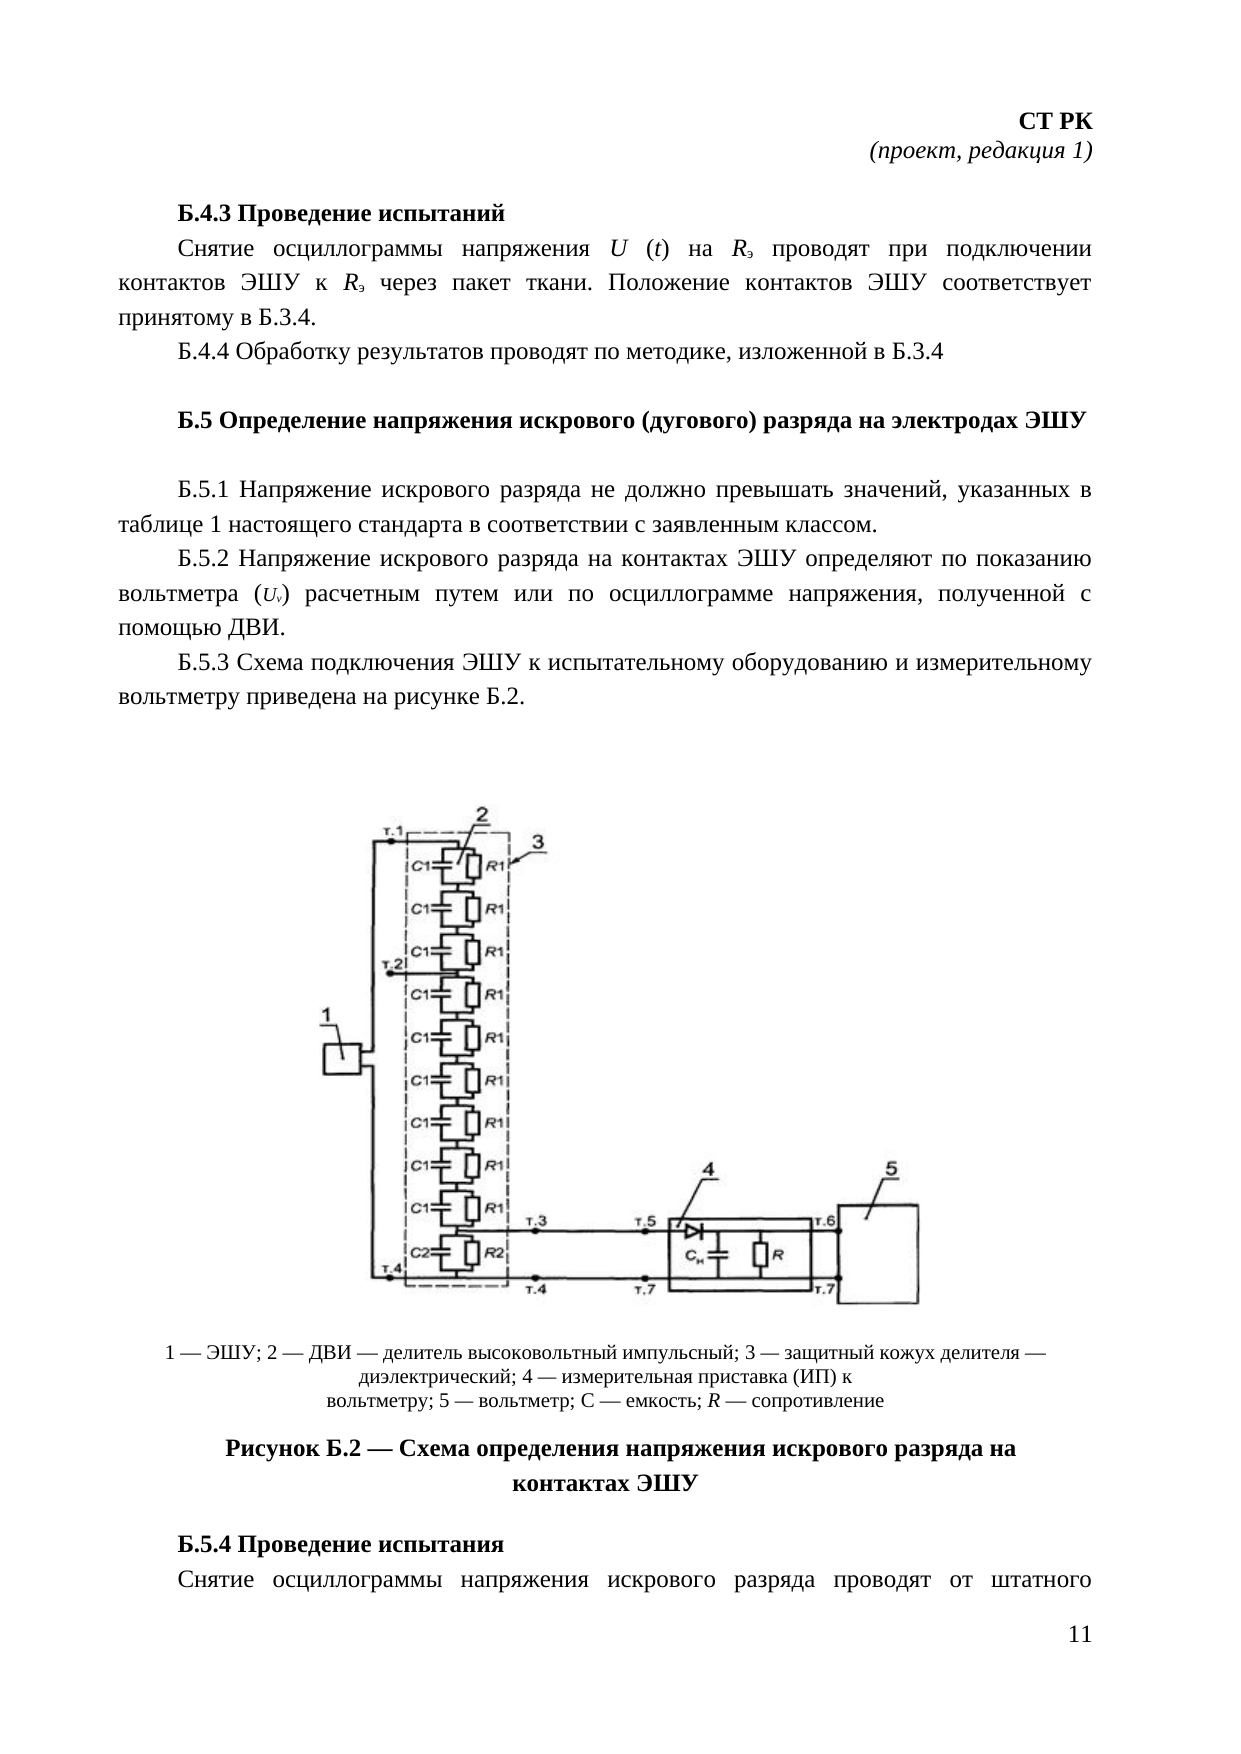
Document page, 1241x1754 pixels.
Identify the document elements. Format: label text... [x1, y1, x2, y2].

text Б.5.4 Проведение испытания [118, 1529, 1092, 1558]
picture [318, 804, 924, 1309]
text Б.5.2 Напряжение искрового разряда на контактах ЭШУ определяют по показанию вольтметра (Uv) расчетным путем или по осциллограмме напряжения, полученной с помощью ДВИ. [118, 543, 1092, 641]
text Б.5.3 Схема подключения ЭШУ к испытательному оборудованию и измерительному вольтметру приведена на рисунке Б.2. [118, 647, 1092, 710]
text Б.5 Определение напряжения искрового (дугового) разряда на электродах ЭШУ [118, 405, 1092, 434]
text 1 — ЭШУ; 2 — ДВИ — делитель высоковольтный импульсный; 3 — защитный кожух делителя — диэлектрический; 4 — измерительная приставка (ИП) к [118, 1340, 1092, 1388]
text вольтметру; 5 — вольтметр; С — емкость; R — сопротивление [118, 1388, 1092, 1412]
text Б.5.1 Напряжение искрового разряда не должно превышать значений, указанных в таблице 1 настоящего стандарта в соответствии с заявленным классом. [118, 474, 1092, 537]
text Б.4.4 Обработку результатов проводят по методике, изложенной в Б.3.4 [118, 336, 1092, 365]
text Б.4.3 Проведение испытаний [118, 198, 1092, 227]
text Снятие осциллограммы напряжения искрового разряда проводят от штатного (полностью заряженного) источника питания. [118, 1564, 1092, 1593]
text Рисунок Б.2 — Схема определения напряжения искрового разряда на контактах ЭШУ [118, 1433, 1092, 1497]
text Снятие осциллограммы напряжения U (t) на Rэ проводят при подключении контактов ЭШУ к Rэ через пакет ткани. Положение контактов ЭШУ соответствует принятому в Б.3.4. [118, 233, 1092, 331]
